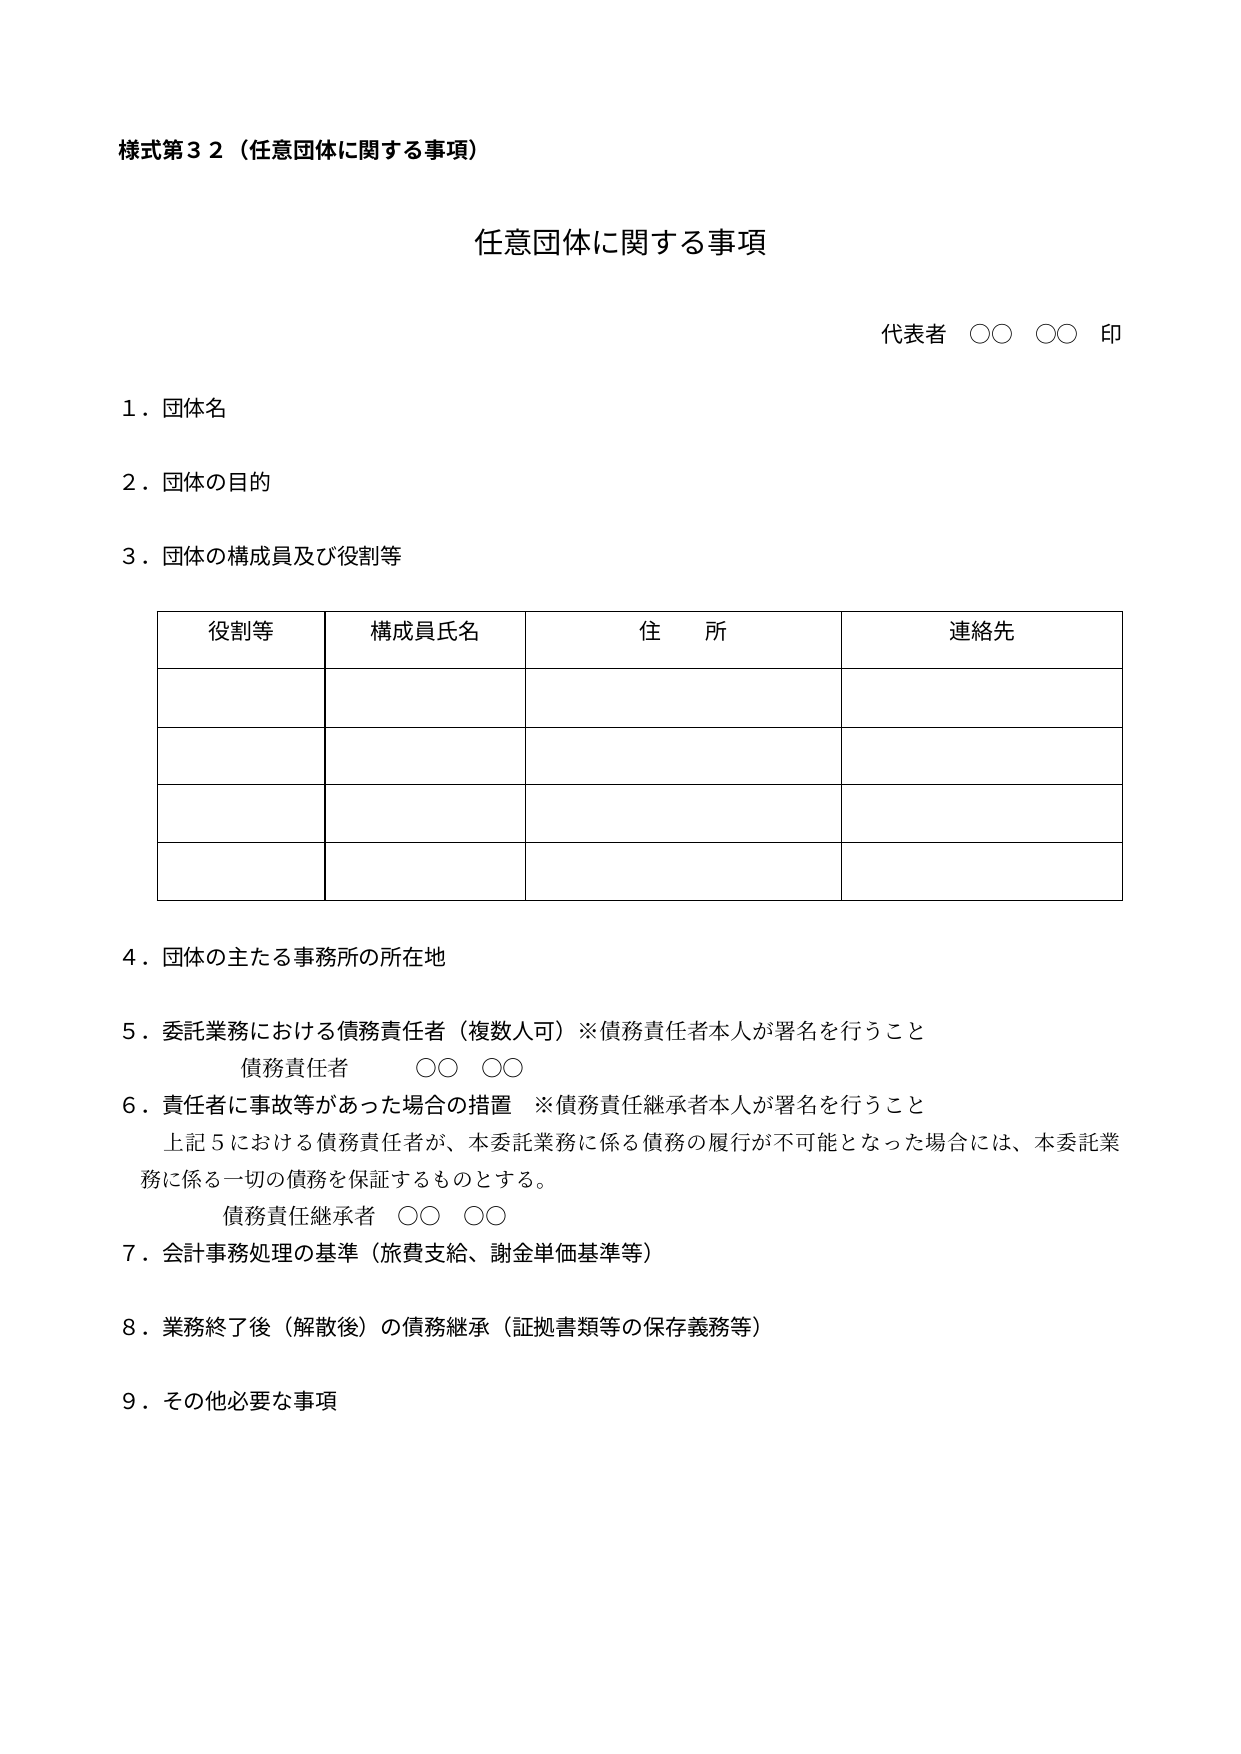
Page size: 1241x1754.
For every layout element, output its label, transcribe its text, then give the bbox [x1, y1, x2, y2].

table_cell [842, 728, 1122, 784]
text ３．団体の構成員及び役割等 [118, 537, 1122, 574]
text 上記５における債務責任者が、本委託業務に係る債務の履行が不可能となった場合には、本委託業 務に係る一切の債務を保証するものとする。 [118, 1122, 1122, 1196]
text 任意団体に関する事項 [118, 204, 1122, 278]
text ７．会計事務処理の基準（旅費支給、謝金単価基準等） [118, 1233, 1122, 1270]
table_cell [526, 669, 841, 727]
text 債務責任者 ○○ ○○ [240, 1048, 1122, 1086]
table_cell [526, 728, 841, 784]
text ２．団体の目的 [118, 463, 1122, 500]
table_cell [158, 843, 324, 899]
text ４．団体の主たる事務所の所在地 [118, 938, 1122, 974]
text 債務責任継承者 ○○ ○○ [118, 1196, 1122, 1233]
table_cell [526, 843, 841, 899]
table_cell [326, 669, 525, 727]
text ６．責任者に事故等があった場合の措置 ※債務責任継承者本人が署名を行うこと [118, 1086, 1122, 1122]
table_header 役割等 [158, 612, 324, 668]
text ５．委託業務における債務責任者（複数人可）※債務責任者本人が署名を行うこと [118, 1012, 1122, 1048]
table_cell [842, 669, 1122, 727]
text 代表者 ○○ ○○ 印 [118, 315, 1122, 352]
table_cell [158, 669, 324, 727]
table_cell [326, 728, 525, 784]
table_cell [326, 785, 525, 842]
table_cell [326, 843, 525, 899]
text 様式第３２（任意団体に関する事項） [118, 130, 1122, 167]
text ９．その他必要な事項 [118, 1381, 1122, 1418]
text ８．業務終了後（解散後）の債務継承（証拠書類等の保存義務等） [118, 1307, 1122, 1344]
table_cell [526, 785, 841, 842]
table_header 住 所 [526, 612, 841, 668]
table_cell [842, 843, 1122, 899]
table_cell [842, 785, 1122, 842]
text １．団体名 [118, 389, 1122, 426]
table_header 構成員氏名 [326, 612, 525, 668]
table_header 連絡先 [842, 612, 1122, 668]
table_cell [158, 728, 324, 784]
table_cell [158, 785, 324, 842]
